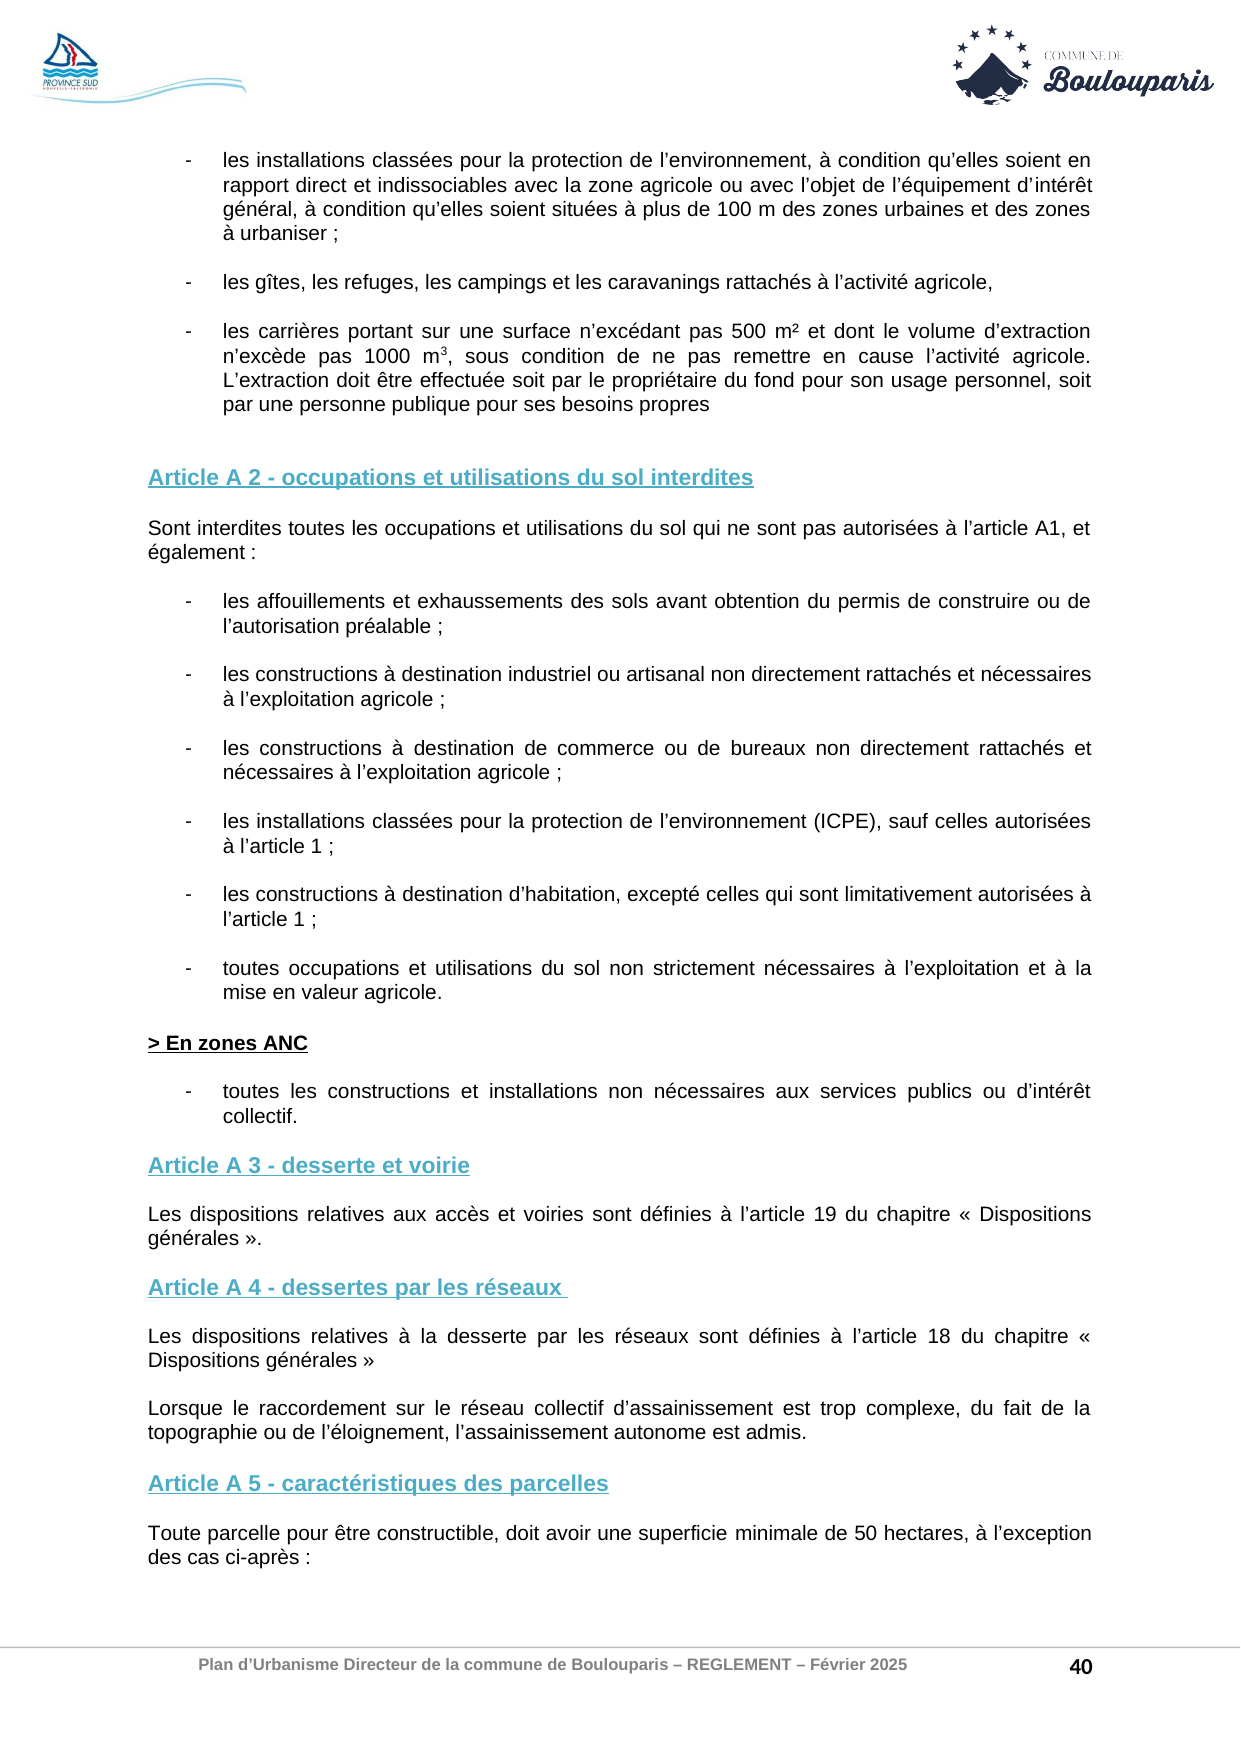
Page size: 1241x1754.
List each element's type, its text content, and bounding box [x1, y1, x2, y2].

list toutes occupations et utilisations du sol non strictement nécessaires à l’exploitation et à la mise en valeur agricole. [185, 955, 1092, 1004]
text Lorsque le raccordement sur le réseau collectif d’assainissement est trop complexe, du fait de la topographie ou de l’éloignement, l’assainissement autonome est admis. [148, 1396, 1092, 1444]
list toutes les constructions et installations non nécessaires aux services publics ou d’intérêt collectif. [185, 1078, 1092, 1128]
text Article A 2 - occupations et utilisations du sol interdites [148, 463, 1092, 490]
text Sont interdites toutes les occupations et utilisations du sol qui ne sont pas autorisées à l’article A1, et également : [148, 516, 1092, 564]
list les carrières portant sur une surface n’excédant pas 500 m² et dont le volume d’extraction n’excède pas 1000 m3, sous condition de ne pas remettre en cause l’activité agricole. L’extraction doit être effectuée soit par le propriétaire du fond pour son usage personnel, soit par une personne publique pour ses besoins propres [185, 318, 1092, 416]
text Article A 5 - caractéristiques des parcelles [148, 1470, 1092, 1497]
picture [947, 18, 1222, 110]
text Les dispositions relatives aux accès et voiries sont définies à l’article 19 du chapitre « Dispositions générales ». [148, 1202, 1092, 1250]
list les gîtes, les refuges, les campings et les caravanings rattachés à l’activité agricole, [185, 269, 1092, 294]
text Toute parcelle pour être constructible, doit avoir une superficie minimale de 50 hectares, à l’exception des cas ci-après : [148, 1521, 1092, 1569]
text Les dispositions relatives à la desserte par les réseaux sont définies à l’article 18 du chapitre « Dispositions générales » [148, 1324, 1092, 1372]
text Article A 4 - dessertes par les réseaux [148, 1274, 1092, 1300]
list les installations classées pour la protection de l’environnement (ICPE), sauf celles autorisées à l’article 1 ; [185, 808, 1092, 857]
list les constructions à destination industriel ou artisanal non directement rattachés et nécessaires à l’exploitation agricole ; [185, 661, 1092, 711]
list les constructions à destination d’habitation, excepté celles qui sont limitativement autorisées à l’article 1 ; [185, 881, 1092, 931]
text > En zones ANC [148, 1031, 1092, 1054]
list les constructions à destination de commerce ou de bureaux non directement rattachés et nécessaires à l’exploitation agricole ; [185, 735, 1092, 784]
text Article A 3 - desserte et voirie [148, 1152, 1092, 1178]
picture [27, 21, 250, 116]
list les installations classées pour la protection de l’environnement, à condition qu’elles soient en rapport direct et indissociables avec la zone agricole ou avec l’objet de l’équipement d’intérêt général, à condition qu’elles soient situées à plus de 100 m des zones urbaines et des zones à urbaniser ; [185, 148, 1092, 245]
list les affouillements et exhaussements des sols avant obtention du permis de construire ou de l’autorisation préalable ; [185, 588, 1092, 637]
